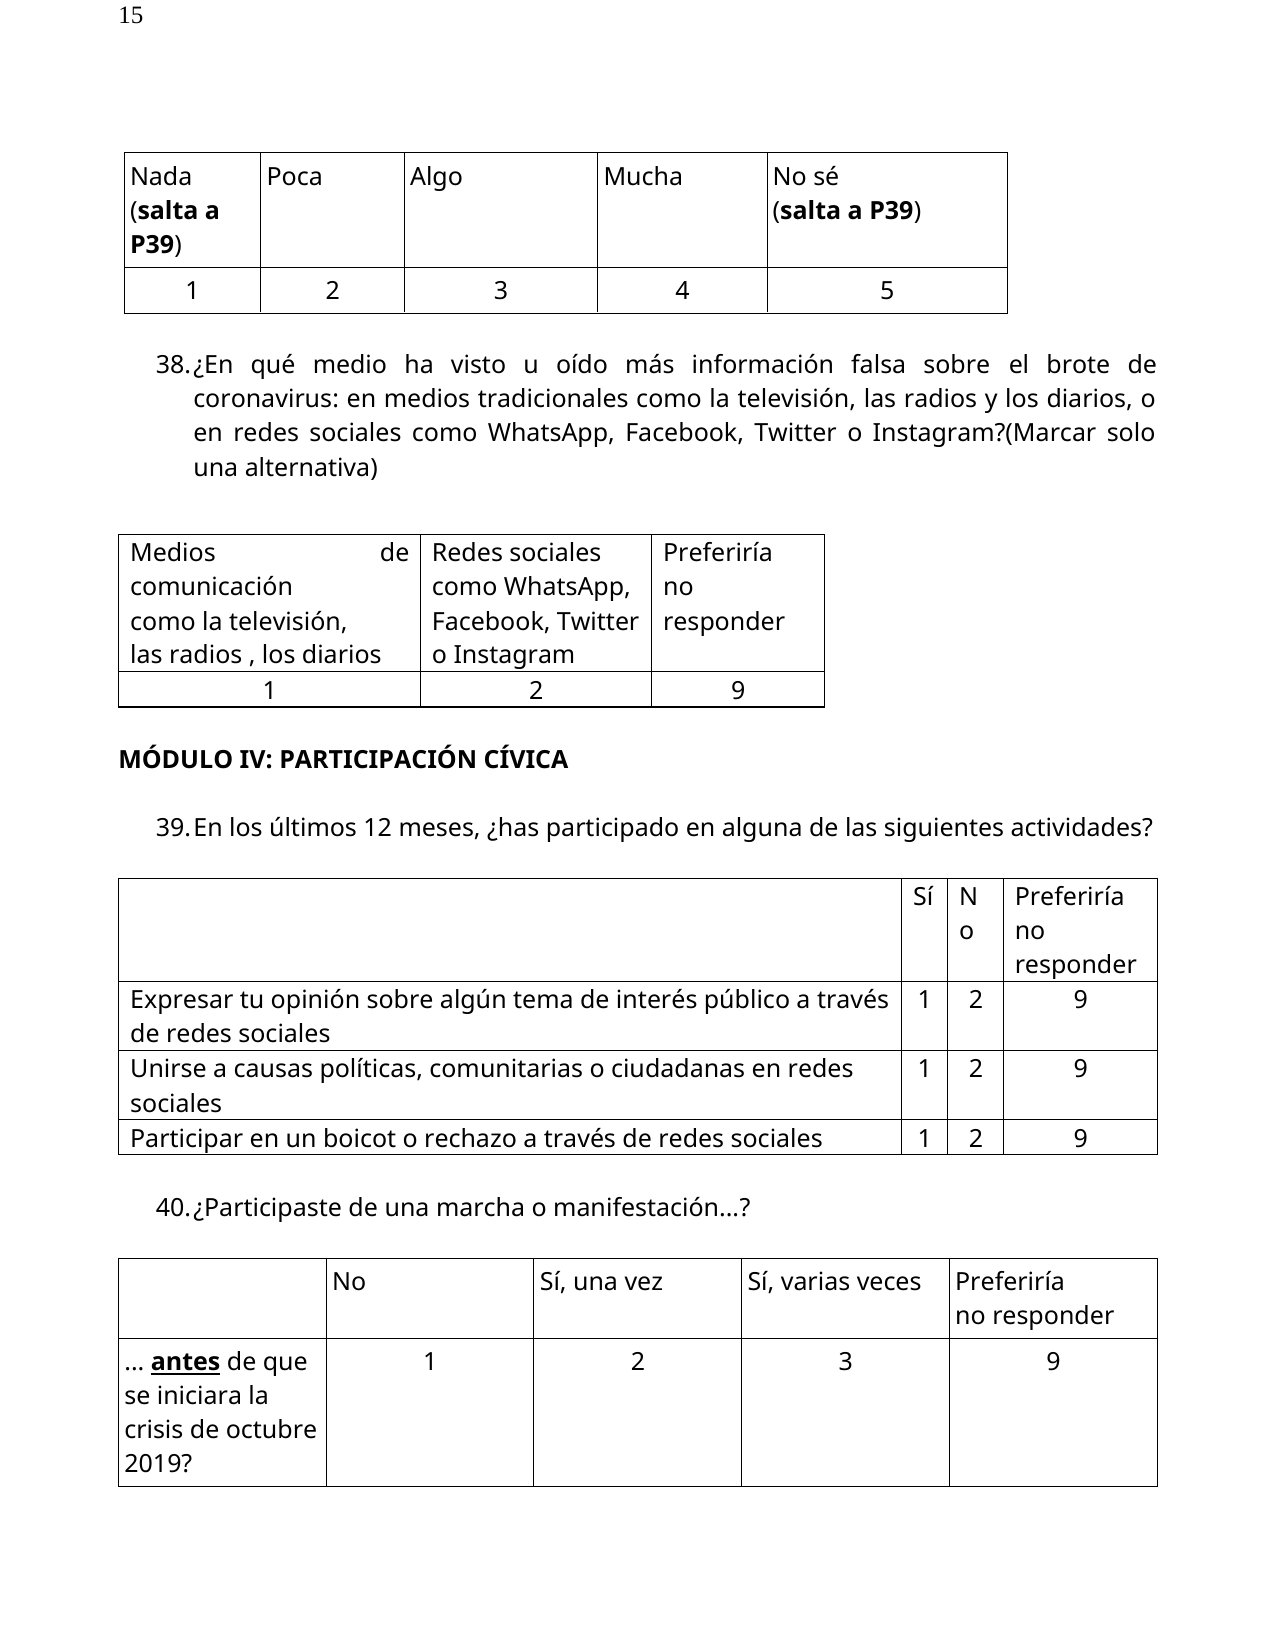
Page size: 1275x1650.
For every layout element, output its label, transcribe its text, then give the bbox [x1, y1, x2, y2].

table_header Preferiría no responder [950, 1259, 1157, 1338]
table_cell 1 [119, 672, 420, 706]
table_header No sé (salta a P39) [768, 153, 1007, 266]
list En los últimos 12 meses, ¿has participado en alguna de las siguientes actividades? [156, 809, 1157, 844]
table_header Sí [902, 879, 947, 981]
table_cell ... antes de que se iniciara la crisis de octubre 2019? [119, 1339, 326, 1486]
text MÓDULO IV: PARTICIPACIÓN CÍVICA [118, 741, 1157, 776]
table_cell 2 [534, 1339, 741, 1486]
table_cell 3 [742, 1339, 949, 1486]
table_cell [119, 1120, 901, 1154]
table_cell 5 [768, 268, 1007, 312]
table_cell 4 [598, 268, 767, 312]
table_cell 9 [1004, 1051, 1157, 1119]
table_header [119, 1259, 326, 1338]
table_header Preferiría no responder [1004, 879, 1157, 981]
table_cell 9 [1004, 982, 1157, 1050]
table_header Poca [261, 153, 404, 266]
table_cell 1 [902, 982, 947, 1050]
table_cell 1 [327, 1339, 533, 1486]
table_header Nada (salta a P39) [125, 153, 260, 266]
list ¿En qué medio ha visto u oído más información falsa sobre el brote de coronavirus: en medios tradicionales como la televisión, las radios y los diarios, o en redes sociales como WhatsApp, Facebook, Twitter o Instagram?(Marcar solo una alternativa) [156, 347, 1157, 483]
table_cell 1 [902, 1120, 947, 1154]
table_header Sí, una vez [534, 1259, 741, 1338]
list ¿Participaste de una marcha o manifestación...? [156, 1189, 1157, 1223]
table_cell 9 [1004, 1120, 1157, 1154]
table_header [119, 879, 901, 981]
table_cell 1 [902, 1051, 947, 1119]
table_header Algo [405, 153, 597, 266]
table_cell 2 [261, 268, 404, 312]
table_cell 2 [421, 672, 651, 706]
table_cell Expresar tu opinión sobre algún tema de interés público a través de redes sociales [119, 982, 901, 1050]
table_header Mucha [598, 153, 767, 266]
table_cell 2 [948, 1051, 1003, 1119]
table_cell 2 [948, 1120, 1003, 1154]
table_header Redes sociales como WhatsApp, Facebook, Twitter o Instagram [421, 535, 651, 671]
table_cell Unirse a causas políticas, comunitarias o ciudadanas en redes sociales [119, 1051, 901, 1119]
table_header No [327, 1259, 533, 1338]
table_header No [948, 879, 1003, 981]
table_cell 3 [405, 268, 597, 312]
table_cell 2 [948, 982, 1003, 1050]
table_header Medios de comunicación como la televisión, las radios , los diarios [119, 535, 420, 671]
table_header Preferiría no responder [652, 535, 824, 671]
table_header Sí, varias veces [742, 1259, 949, 1338]
table_cell 1 [125, 268, 260, 312]
table_cell 9 [652, 672, 824, 706]
table_cell 9 [950, 1339, 1157, 1486]
